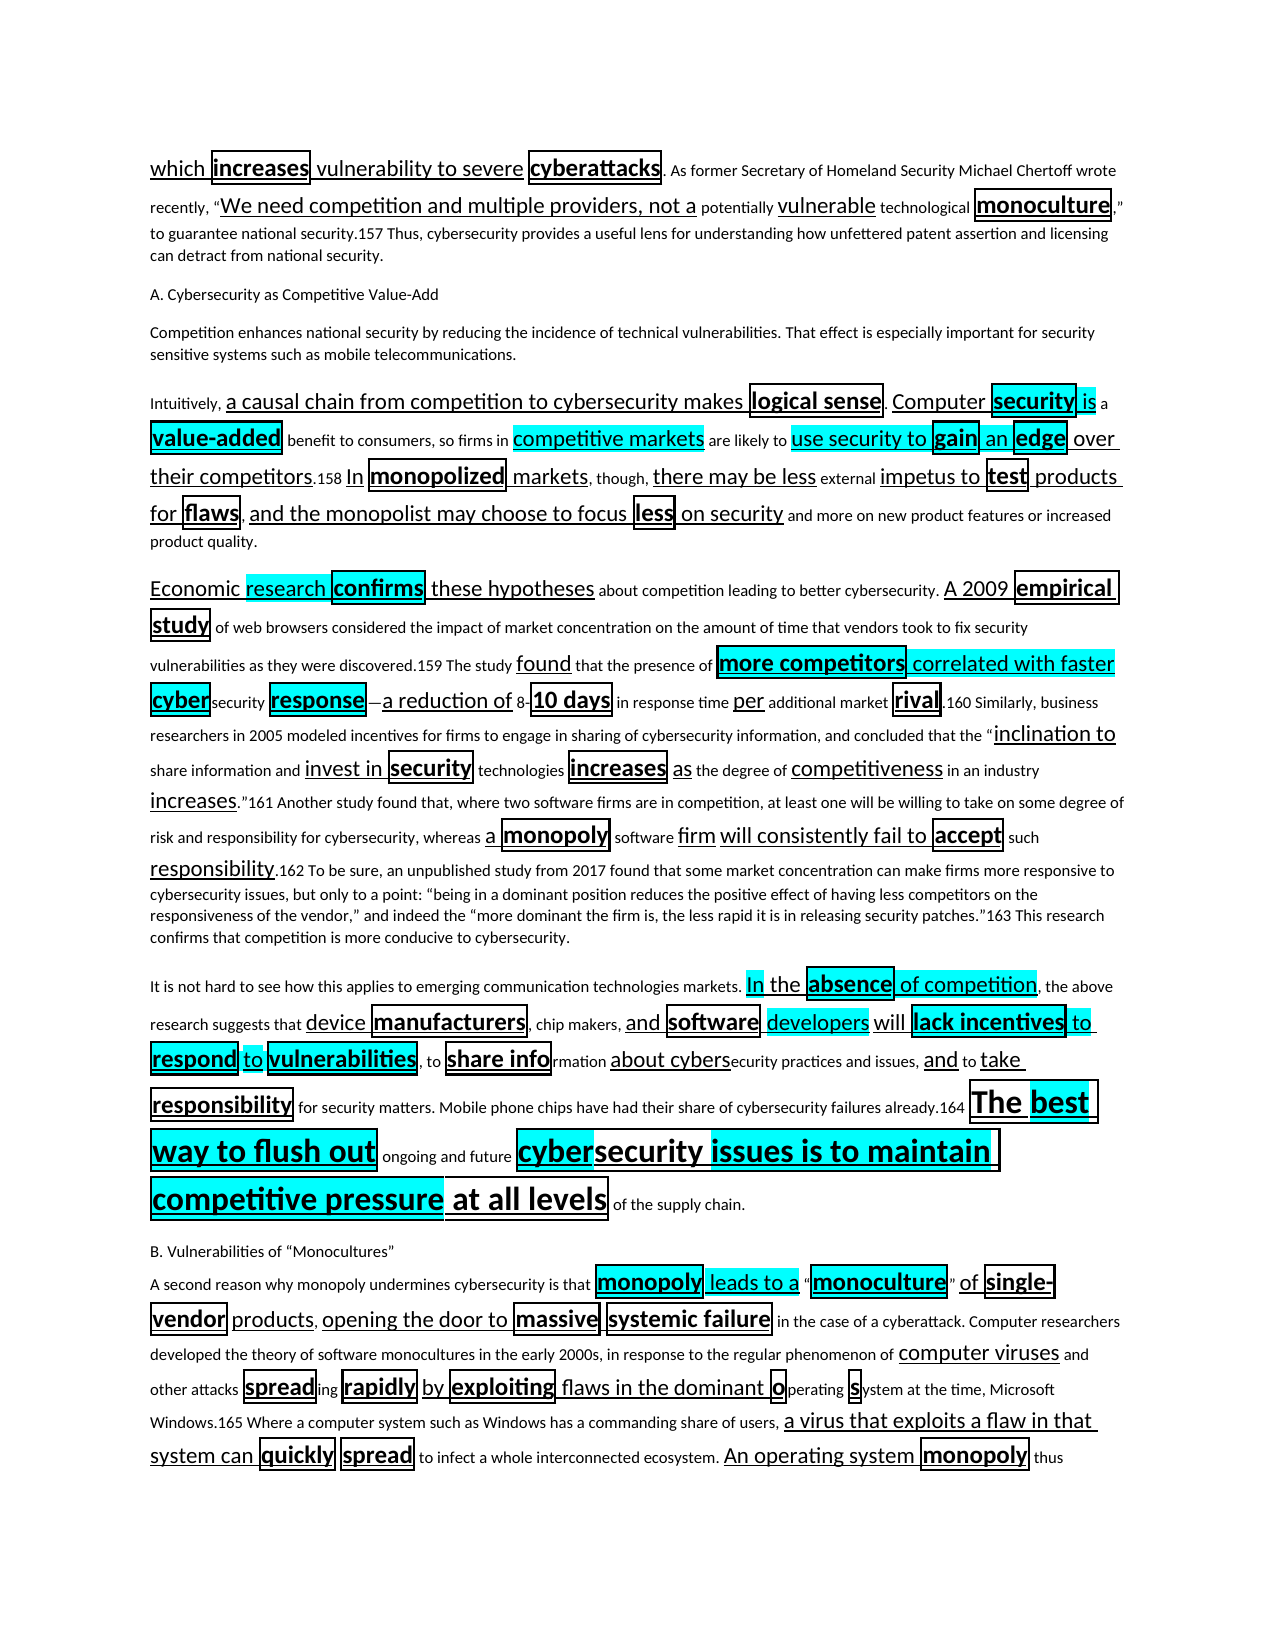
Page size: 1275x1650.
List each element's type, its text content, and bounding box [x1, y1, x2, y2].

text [150, 1241, 1125, 1471]
text Competition enhances national security by reducing the incidence of technical vulnerabilities. That effect is especially important for security sensitive systems such as mobile telecommunications. [150, 323, 1125, 365]
text Intuitively, a causal chain from competition to cybersecurity makes logical sense. Computer security is a value-added benefit to consumers, so firms in competitive markets are likely to use security to gain an edge over their competitors.158 In monopolized markets, though, there may be less external impetus to test products for flaws, and the monopolist may choose to focus less on security and more on new product features or increased product quality. [150, 383, 1125, 552]
text Economic research confirms these hypotheses about competition leading to better cybersecurity. A 2009 empirical study of web browsers considered the impact of market concentration on the amount of time that vendors took to fix security vulnerabilities as they were discovered.159 The study found that the presence of more competitors correlated with faster cybersecurity response—a reduction of 8-10 days in response time per additional market rival.160 Similarly, business researchers in 2005 modeled incentives for firms to engage in sharing of cybersecurity information, and concluded that the “inclination to share information and invest in security technologies increases as the degree of competitiveness in an industry increases.”161 Another study found that, where two software firms are in competition, at least one will be willing to take on some degree of risk and responsibility for cybersecurity, whereas a monopoly software firm will consistently fail to accept such responsibility.162 To be sure, an unpublished study from 2017 found that some market concentration can make firms more responsive to cybersecurity issues, but only to a point: “being in a dominant position reduces the positive effect of having less competitors on the responsiveness of the vendor,” and indeed the “more dominant the firm is, the less rapid it is in releasing security patches.”163 This research confirms that competition is more conducive to cybersecurity. [150, 570, 1125, 948]
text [150, 150, 1125, 266]
text It is not hard to see how this applies to emerging communication technologies markets. In the absence of competition, the above research suggests that device manufacturers, chip makers, and software developers will lack incentives to respond to vulnerabilities, to share information about cybersecurity practices and issues, and to take responsibility for security matters. Mobile phone chips have had their share of cybersecurity failures already.164 The best way to flush out ongoing and future cybersecurity issues is to maintain competitive pressure at all levels of the supply chain. [150, 966, 1125, 1221]
text A. Cybersecurity as Competitive Value-Add [150, 284, 1125, 304]
